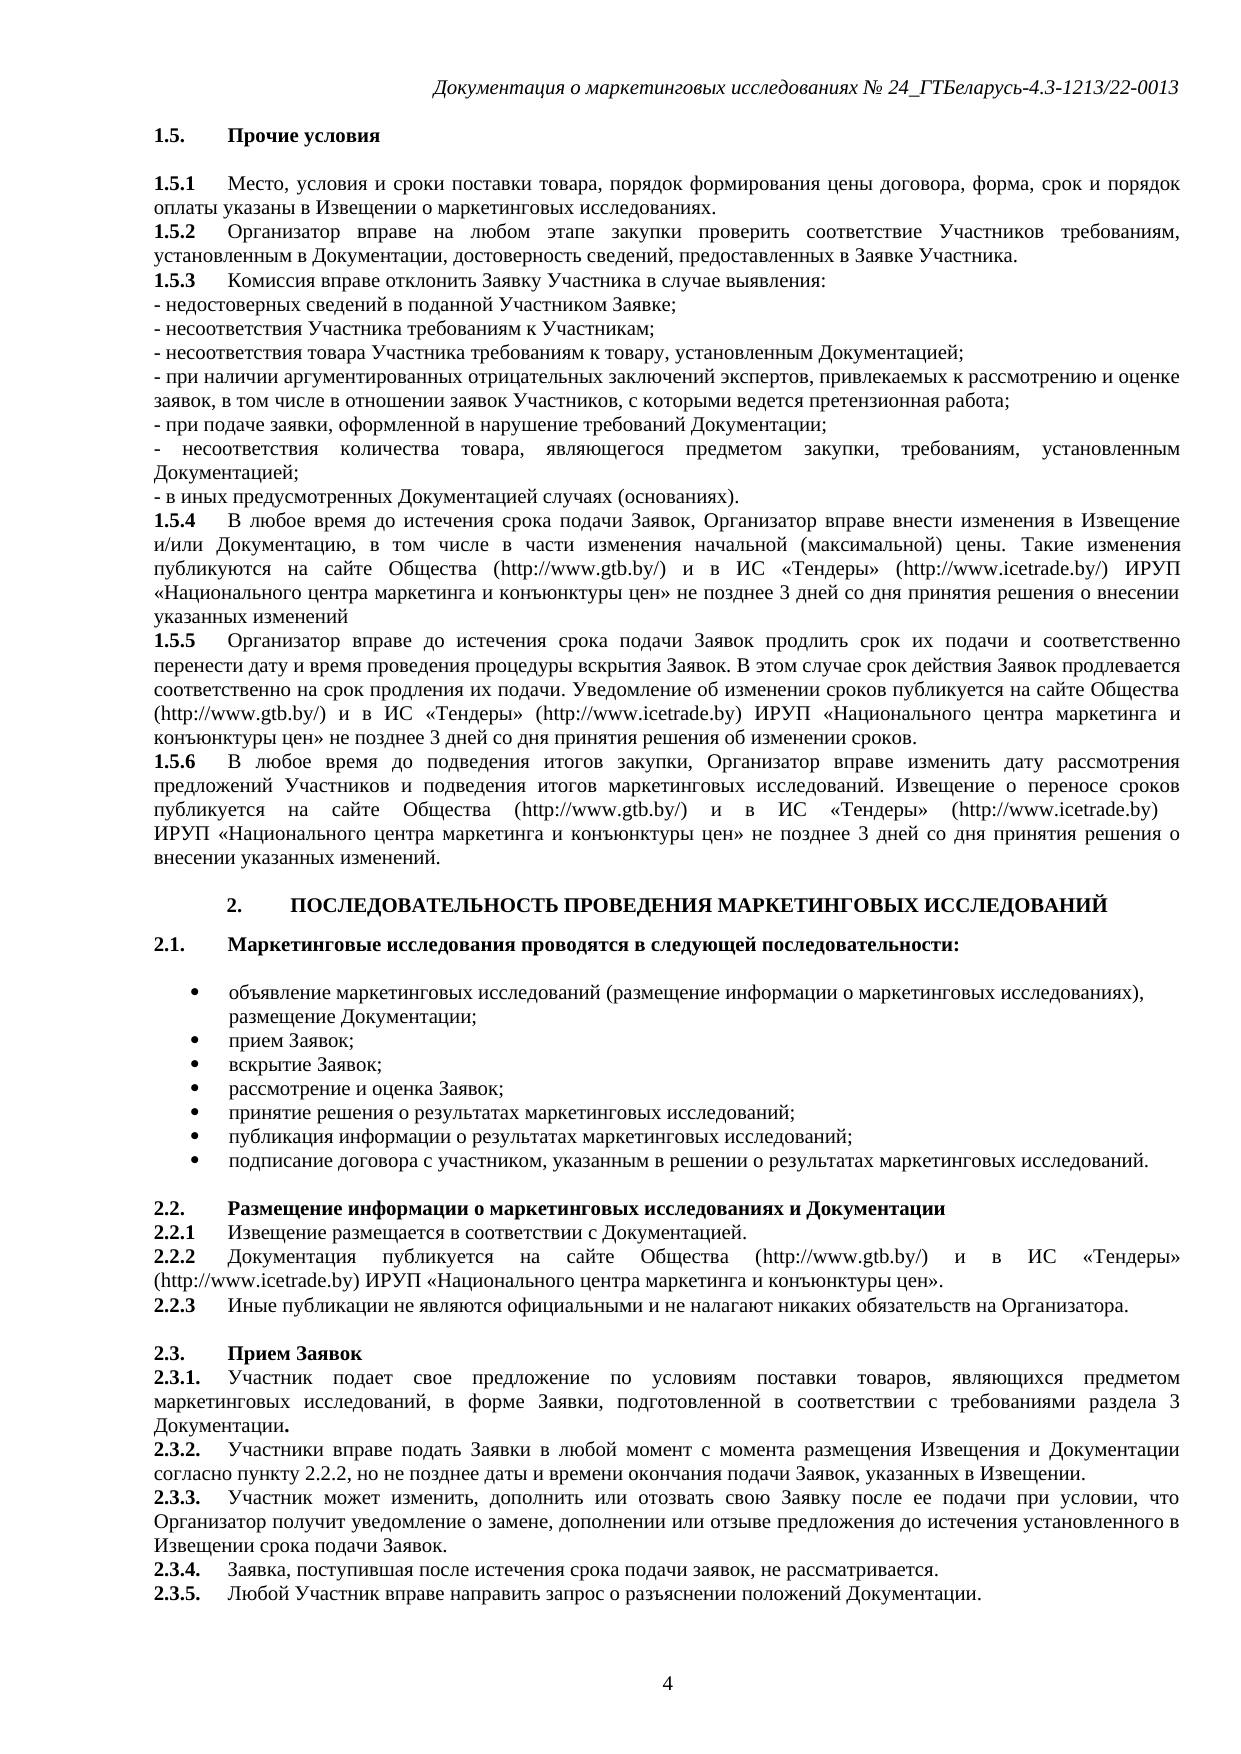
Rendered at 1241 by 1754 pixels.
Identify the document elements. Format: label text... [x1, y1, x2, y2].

text - несоответствия количества товара, являющегося предметом закупки, требованиям, установленным Документацией; [153, 436, 1181, 484]
text - несоответствия Участника требованиям к Участникам; [153, 316, 1181, 340]
list последовательность проведения маркетинговых исследований [153, 893, 1181, 917]
text - несоответствия товара Участника требованиям к товару, установленным Документацией; [153, 340, 1181, 364]
list Размещение информации о маркетинговых исследованиях и Документации [153, 1196, 1181, 1220]
list Организатор вправе до истечения срока подачи Заявок продлить срок их подачи и соответственно перенести дату и время проведения процедуры вскрытия Заявок. В этом случае срок действия Заявок продлевается соответственно на срок продления их подачи. Уведомление об изменении сроков публикуется на сайте Общества (http://www.gtb.by/) и в ИС «Тендеры» (http://www.icetrade.by) ИРУП «Национального центра маркетинга и конъюнктуры цен» не позднее 3 дней со дня принятия решения об изменении сроков. [153, 628, 1181, 749]
list принятие решения о результатах маркетинговых исследований; [191, 1100, 1181, 1124]
list подписание договора с участником, указанным в решении о результатах маркетинговых исследований. [191, 1148, 1181, 1172]
list Извещение размещается в соответствии с Документацией. [153, 1220, 1181, 1244]
list Комиссия вправе отклонить Заявку Участника в случае выявления: [153, 267, 1181, 292]
list вскрытие Заявок; [191, 1052, 1181, 1076]
list прием Заявок; [191, 1028, 1181, 1052]
list Участник подает свое предложение по условиям поставки товаров, являющихся предметом маркетинговых исследований, в форме Заявки, подготовленной в соответствии с требованиями раздела 3 Документации. [153, 1365, 1181, 1437]
text - при подаче заявки, оформленной в нарушение требований Документации; [153, 412, 1181, 436]
list Прочие условия [153, 123, 1181, 147]
list В любое время до подведения итогов закупки, Организатор вправе изменить дату рассмотрения предложений Участников и подведения итогов маркетинговых исследований. Извещение о переносе сроков публикуется на сайте Общества (http://www.gtb.by/) и в ИС «Тендеры» (http://www.icetrade.by) ИРУП «Национального центра маркетинга и конъюнктуры цен» не позднее 3 дней со дня принятия решения о внесении указанных изменений. [153, 749, 1181, 869]
text - в иных предусмотренных Документацией случаях (основаниях). [153, 484, 1181, 508]
list Прием Заявок [153, 1341, 1181, 1365]
list Заявка, поступившая после истечения срока подачи заявок, не рассматривается. [153, 1557, 1181, 1581]
text - недостоверных сведений в поданной Участником Заявке; [153, 292, 1181, 316]
list Любой Участник вправе направить запрос о разъяснении положений Документации. [153, 1581, 1181, 1605]
list Участники вправе подать Заявки в любой момент с момента размещения Извещения и Документации согласно пункту 2.2.2, но не позднее даты и времени окончания подачи Заявок, указанных в Извещении. [153, 1437, 1181, 1485]
list объявление маркетинговых исследований (размещение информации о маркетинговых исследованиях), размещение Документации; [191, 980, 1181, 1028]
text - при наличии аргументированных отрицательных заключений экспертов, привлекаемых к рассмотрению и оценке заявок, в том числе в отношении заявок Участников, с которыми ведется претензионная работа; [153, 364, 1181, 412]
list Место, условия и сроки поставки товара, порядок формирования цены договора, форма, срок и порядок оплаты указаны в Извещении о маркетинговых исследованиях. [153, 171, 1181, 219]
list Организатор вправе на любом этапе закупки проверить соответствие Участников требованиям, установленным в Документации, достоверность сведений, предоставленных в Заявке Участника. [153, 219, 1181, 267]
list Иные публикации не являются официальными и не налагают никаких обязательств на Организатора. [153, 1292, 1181, 1317]
list рассмотрение и оценка Заявок; [191, 1076, 1181, 1100]
list В любое время до истечения срока подачи Заявок, Организатор вправе внести изменения в Извещение и/или Документацию, в том числе в части изменения начальной (максимальной) цены. Такие изменения публикуются на сайте Общества (http://www.gtb.by/) и в ИС «Тендеры» (http://www.icetrade.by/) ИРУП «Национального центра маркетинга и конъюнктуры цен» не позднее 3 дней со дня принятия решения о внесении указанных изменений [153, 508, 1181, 628]
list Участник может изменить, дополнить или отозвать свою Заявку после ее подачи при условии, что Организатор получит уведомление о замене, дополнении или отзыве предложения до истечения установленного в Извещении срока подачи Заявок. [153, 1485, 1181, 1557]
list публикация информации о результатах маркетинговых исследований; [191, 1124, 1181, 1148]
list Маркетинговые исследования проводятся в следующей последовательности: [153, 932, 1181, 956]
list Документация публикуется на сайте Общества (http://www.gtb.by/) и в ИС «Тендеры» (http://www.icetrade.by) ИРУП «Национального центра маркетинга и конъюнктуры цен». [153, 1244, 1181, 1292]
